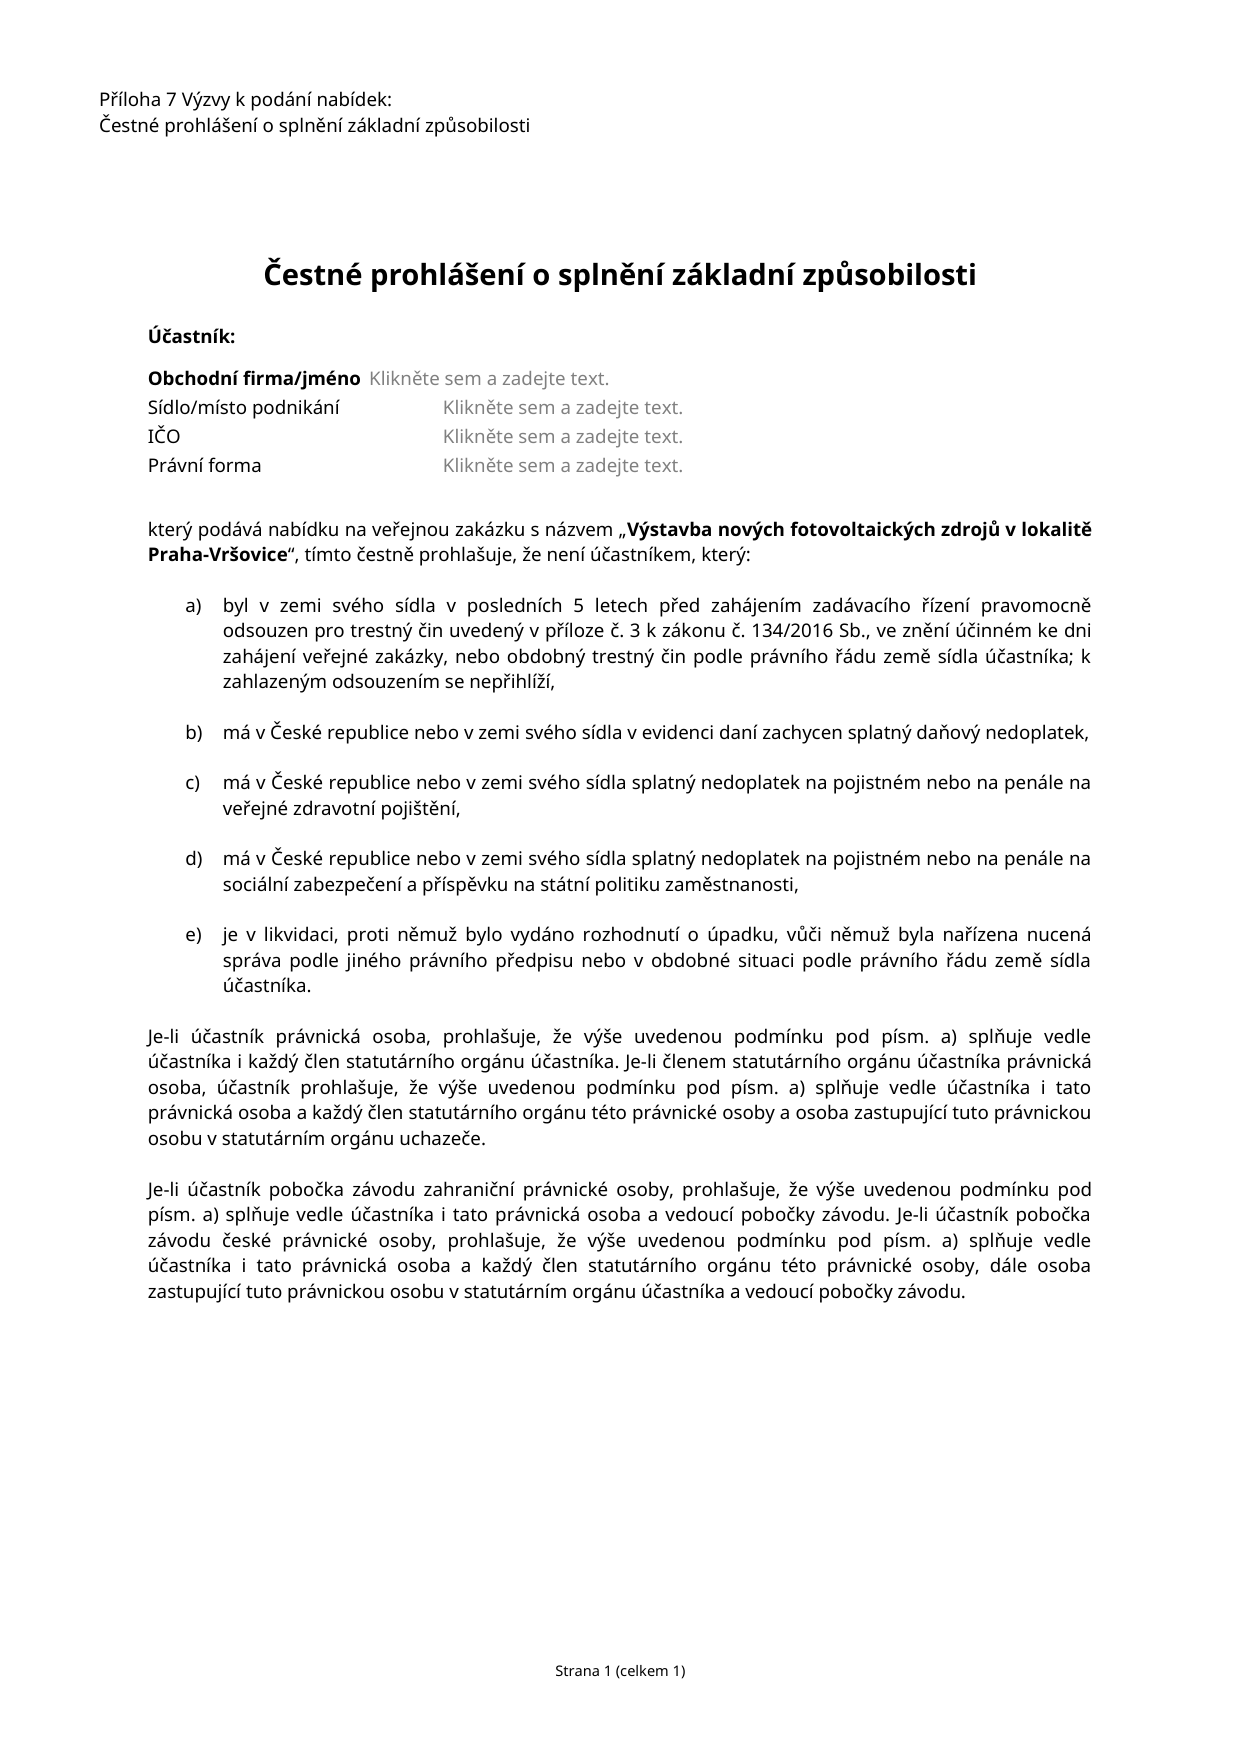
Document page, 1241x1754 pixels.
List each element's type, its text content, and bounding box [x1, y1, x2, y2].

text Je-li účastník pobočka závodu zahraniční právnické osoby, prohlašuje, že výše uvedenou podmínku pod písm. a) splňuje vedle účastníka i tato právnická osoba a vedoucí pobočky závodu. Je-li účastník pobočka závodu české právnické osoby, prohlašuje, že výše uvedenou podmínku pod písm. a) splňuje vedle účastníka i tato právnická osoba a každý člen statutárního orgánu této právnické osoby, dále osoba zastupující tuto právnickou osobu v statutárním orgánu účastníka a vedoucí pobočky závodu. [148, 1176, 1093, 1304]
text Sídlo/místo podnikání [148, 391, 1093, 420]
text IČO [148, 420, 1093, 449]
list byl v zemi svého sídla v posledních 5 letech před zahájením zadávacího řízení pravomocně odsouzen pro trestný čin uvedený v příloze č. 3 k zákonu č. 134/2016 Sb., ve znění účinném ke dni zahájení veřejné zakázky, nebo obdobný trestný čin podle právního řádu země sídla účastníka; k zahlazeným odsouzením se nepřihlíží, [185, 592, 1093, 694]
text Obchodní firma/jméno [148, 362, 1093, 391]
text Je-li účastník právnická osoba, prohlašuje, že výše uvedenou podmínku pod písm. a) splňuje vedle účastníka i každý člen statutárního orgánu účastníka. Je-li členem statutárního orgánu účastníka právnická osoba, účastník prohlašuje, že výše uvedenou podmínku pod písm. a) splňuje vedle účastníka i tato právnická osoba a každý člen statutárního orgánu této právnické osoby a osoba zastupující tuto právnickou osobu v statutárním orgánu uchazeče. [148, 1023, 1093, 1151]
text který podává nabídku na veřejnou zakázku s názvem „Výstavba nových fotovoltaických zdrojů v lokalitě Praha-Vršovice“, tímto čestně prohlašuje, že není účastníkem, který: [148, 516, 1093, 567]
list má v České republice nebo v zemi svého sídla v evidenci daní zachycen splatný daňový nedoplatek, [185, 719, 1093, 744]
text Účastník: [148, 318, 1093, 349]
list má v České republice nebo v zemi svého sídla splatný nedoplatek na pojistném nebo na penále na veřejné zdravotní pojištění, [185, 769, 1093, 821]
text Právní forma [148, 449, 1093, 478]
title Čestné prohlášení o splnění základní způsobilosti [148, 254, 1093, 293]
list je v likvidaci, proti němuž bylo vydáno rozhodnutí o úpadku, vůči němuž byla nařízena nucená správa podle jiného právního předpisu nebo v obdobné situaci podle právního řádu země sídla účastníka. [185, 922, 1093, 998]
list má v České republice nebo v zemi svého sídla splatný nedoplatek na pojistném nebo na penále na sociální zabezpečení a příspěvku na státní politiku zaměstnanosti, [185, 846, 1093, 897]
